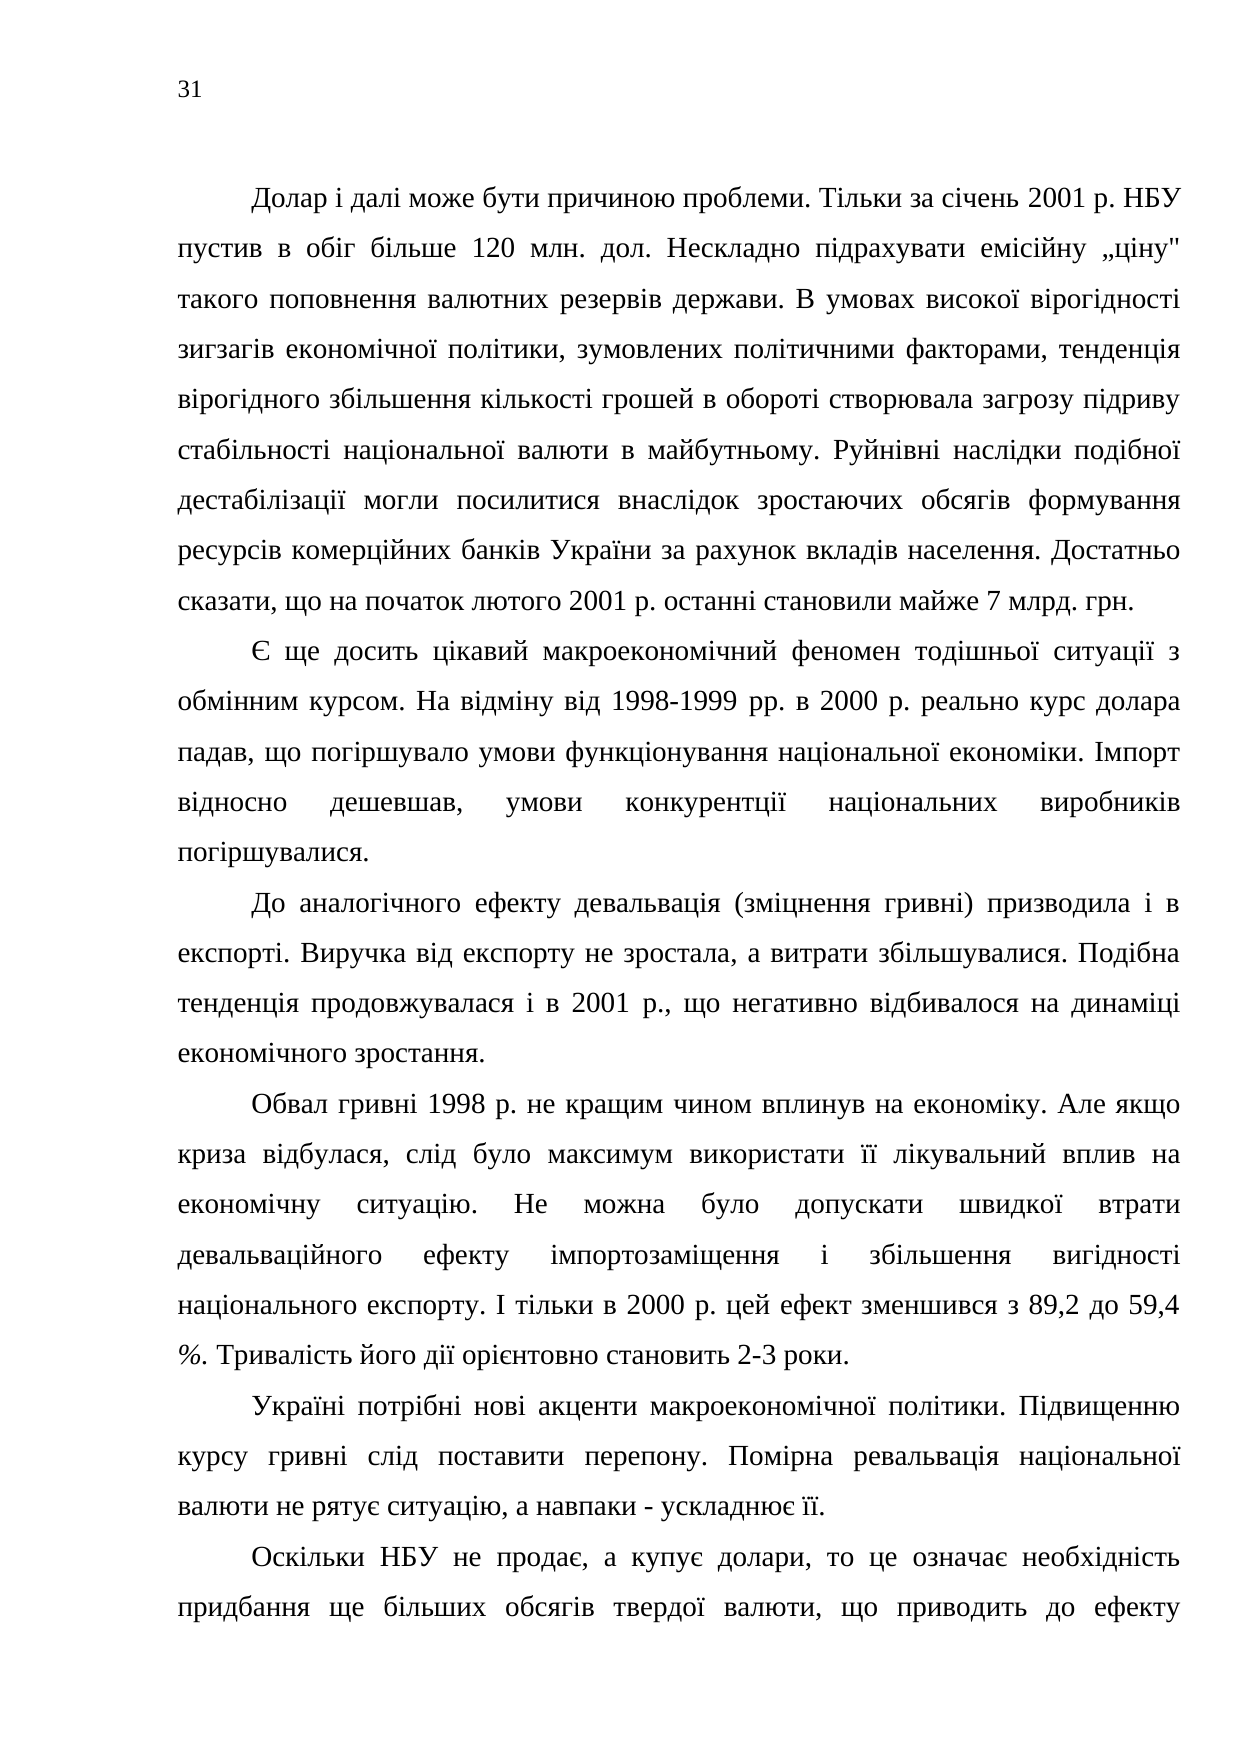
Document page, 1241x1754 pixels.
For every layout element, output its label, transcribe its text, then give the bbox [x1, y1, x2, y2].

text Є ще досить цікавий макроекономічний феномен тодішньої ситуації з обмінним курсом. На відміну від 1998-1999 pp. в 2000 р. реально курс долара падав, що погіршувало умови функціонування національної економіки. Імпорт відносно дешевшав, умови конкурентції національних виробників погіршувалися. [177, 633, 1181, 868]
text До аналогічного ефекту девальвація (зміцнення гривні) призводила і в експорті. Виручка від експорту не зростала, а витрати збільшувалися. Подібна тенденція продовжувалася і в 2001 p., що негативно відбивалося на динаміці економічного зростання. [177, 885, 1181, 1069]
text Долар і далі може бути причиною проблеми. Тільки за січень 2001 р. НБУ пустив в обіг більше 120 млн. дол. Нескладно підрахувати емісійну „ціну" такого поповнення валютних резервів держави. В умовах високої вірогідності зигзагів економічної політики, зумовлених політичними факторами, тенденція вірогідного збільшення кількості грошей в обороті створювала загрозу підриву стабільності національної валюти в майбутньому. Руйнівні наслідки подібної дестабілізації могли посилитися внаслідок зростаючих обсягів формування ресурсів комерційних банків України за рахунок вкладів населення. Достатньо сказати, що на початок лютого 2001 р. останні становили майже 7 млрд. грн. [177, 180, 1181, 616]
text Обвал гривні 1998 р. не кращим чином вплинув на економіку. Але якщо криза відбулася, слід було максимум використати її лікувальний вплив на економічну ситуацію. Не можна було допускати швидкої втрати девальваційного ефекту імпортозаміщення і збільшення вигідності національного експорту. І тільки в 2000 р. цей ефект зменшився з 89,2 до 59,4 %. Тривалість його дії орієнтовно становить 2-3 роки. [177, 1086, 1181, 1371]
text Україні потрібні нові акценти макроекономічної політики. Підвищенню курсу гривні слід поставити перепону. Помірна ревальвація національної валюти не рятує ситуацію, а навпаки - ускладнює її. [177, 1388, 1181, 1522]
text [177, 1539, 1181, 1623]
